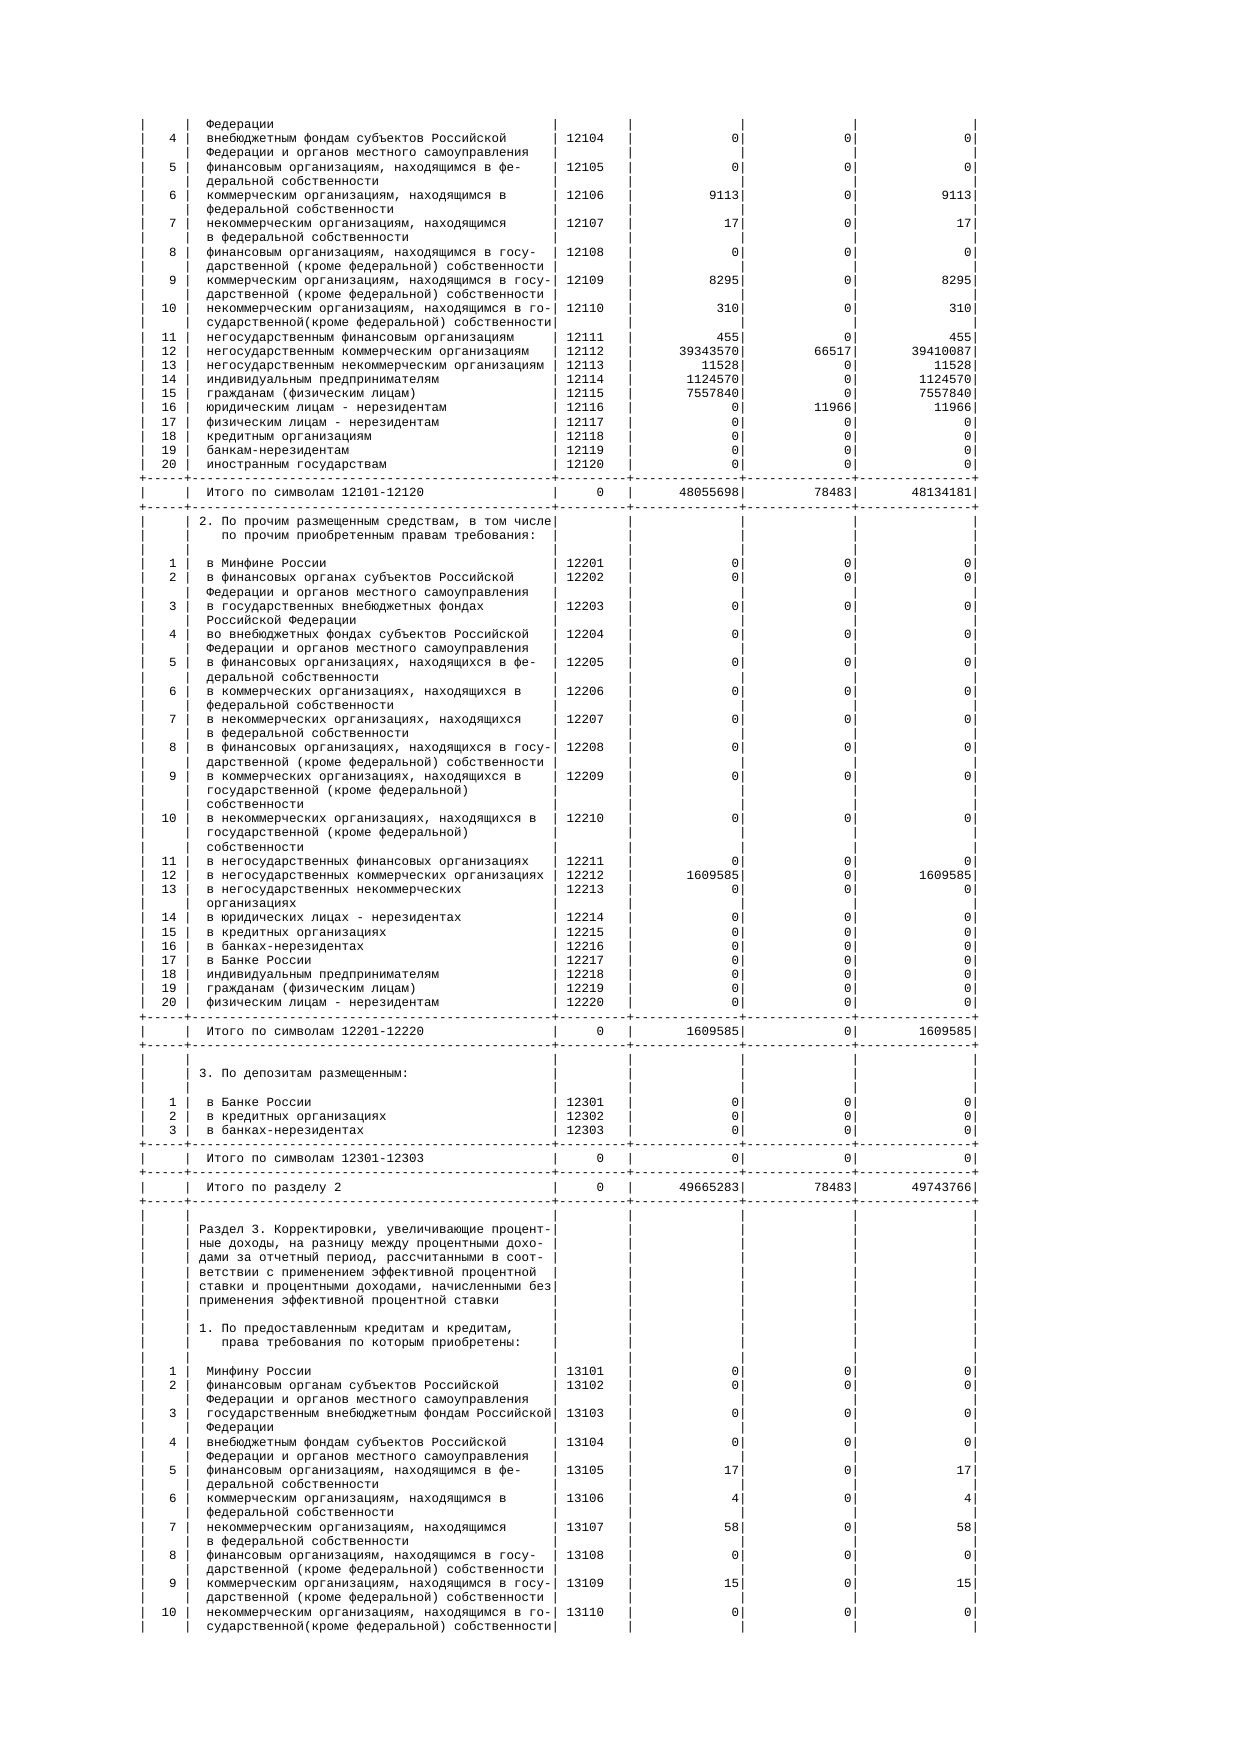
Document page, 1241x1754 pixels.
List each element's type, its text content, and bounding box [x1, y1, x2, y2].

text | 16 | в банках-нерезидентах | 12216 | 0| 0| 0| [139, 940, 1101, 954]
text | | Итого по символам 12201-12220 | 0 | 1609585| 0| 1609585| [139, 1025, 1101, 1039]
text | | | | | | | [139, 1308, 1101, 1322]
text | 5 | в финансовых организациях, находящихся в фе- | 12205 | 0| 0| 0| [139, 656, 1101, 671]
text | | 3. По депозитам размещенным: | | | | | [139, 1067, 1101, 1081]
text | | федеральной собственности | | | | | [139, 203, 1101, 217]
text | 8 | финансовым организациям, находящимся в госу- | 12108 | 0| 0| 0| [139, 246, 1101, 260]
text | | деральной собственности | | | | | [139, 175, 1101, 189]
text | | | | | | | [139, 543, 1101, 557]
text | | | | | | | [139, 1209, 1101, 1223]
text | 19 | гражданам (физическим лицам) | 12219 | 0| 0| 0| [139, 982, 1101, 996]
text | 10 | некоммерческим организациям, находящимся в го-| 13110 | 0| 0| 0| [139, 1606, 1101, 1620]
text | | дарственной (кроме федеральной) собственности | | | | | [139, 756, 1101, 770]
text | 9 | коммерческим организациям, находящимся в госу-| 12109 | 8295| 0| 8295| [139, 274, 1101, 288]
text | | Федерации | | | | | [139, 1421, 1101, 1436]
text | 6 | коммерческим организациям, находящимся в | 12106 | 9113| 0| 9113| [139, 189, 1101, 203]
text | 14 | индивидуальным предпринимателям | 12114 | 1124570| 0| 1124570| [139, 373, 1101, 387]
text | | | | | | | [139, 1351, 1101, 1365]
text | | Федерации и органов местного самоуправления | | | | | [139, 1450, 1101, 1464]
text +-----+------------------------------------------------+---------+--------------+--------------+---------------+ [139, 1011, 1101, 1025]
text | | федеральной собственности | | | | | [139, 699, 1101, 713]
text | | | | | | | [139, 1053, 1101, 1067]
text | | права требования по которым приобретены: | | | | | [139, 1336, 1101, 1351]
text | 2 | в кредитных организациях | 12302 | 0| 0| 0| [139, 1110, 1101, 1124]
text | 3 | государственным внебюджетным фондам Российской| 13103 | 0| 0| 0| [139, 1407, 1101, 1421]
text | 2 | в финансовых органах субъектов Российской | 12202 | 0| 0| 0| [139, 571, 1101, 586]
text | 16 | юридическим лицам - нерезидентам | 12116 | 0| 11966| 11966| [139, 401, 1101, 416]
text | | | | | | | [139, 1081, 1101, 1096]
text | 12 | в негосударственных коммерческих организациях | 12212 | 1609585| 0| 1609585| [139, 869, 1101, 883]
text | | Федерации и органов местного самоуправления | | | | | [139, 642, 1101, 656]
text | | Итого по символам 12101-12120 | 0 | 48055698| 78483| 48134181| [139, 486, 1101, 501]
text | | ставки и процентными доходами, начисленными без| | | | | [139, 1280, 1101, 1294]
text | 18 | кредитным организациям | 12118 | 0| 0| 0| [139, 430, 1101, 444]
text | 11 | негосударственным финансовым организациям | 12111 | 455| 0| 455| [139, 331, 1101, 345]
text | 9 | в коммерческих организациях, находящихся в | 12209 | 0| 0| 0| [139, 770, 1101, 784]
text | | в федеральной собственности | | | | | [139, 231, 1101, 246]
text | 3 | в государственных внебюджетных фондах | 12203 | 0| 0| 0| [139, 600, 1101, 614]
text | | государственной (кроме федеральной) | | | | | [139, 826, 1101, 841]
text | 8 | финансовым организациям, находящимся в госу- | 13108 | 0| 0| 0| [139, 1549, 1101, 1563]
text | | деральной собственности | | | | | [139, 1478, 1101, 1492]
text | 8 | в финансовых организациях, находящихся в госу-| 12208 | 0| 0| 0| [139, 741, 1101, 756]
text | | Российской Федерации | | | | | [139, 614, 1101, 628]
text | 12 | негосударственным коммерческим организациям | 12112 | 39343570| 66517| 39410087| [139, 345, 1101, 359]
text | | Раздел 3. Корректировки, увеличивающие процент-| | | | | [139, 1223, 1101, 1237]
text | | 1. По предоставленным кредитам и кредитам, | | | | | [139, 1322, 1101, 1336]
text +-----+------------------------------------------------+---------+--------------+--------------+---------------+ [139, 1195, 1101, 1209]
text | 4 | во внебюджетных фондах субъектов Российской | 12204 | 0| 0| 0| [139, 628, 1101, 642]
text | | Итого по символам 12301-12303 | 0 | 0| 0| 0| [139, 1152, 1101, 1166]
text | 7 | некоммерческим организациям, находящимся | 13107 | 58| 0| 58| [139, 1521, 1101, 1535]
text | 17 | в Банке России | 12217 | 0| 0| 0| [139, 954, 1101, 968]
text | | применения эффективной процентной ставки | | | | | [139, 1294, 1101, 1308]
text | | собственности | | | | | [139, 841, 1101, 855]
text | | ные доходы, на разницу между процентными дохо- | | | | | [139, 1237, 1101, 1251]
text | | Итого по разделу 2 | 0 | 49665283| 78483| 49743766| [139, 1181, 1101, 1195]
text | 17 | физическим лицам - нерезидентам | 12117 | 0| 0| 0| [139, 416, 1101, 430]
text | | дарственной (кроме федеральной) собственности | | | | | [139, 288, 1101, 302]
text | 19 | банкам-нерезидентам | 12119 | 0| 0| 0| [139, 444, 1101, 458]
text | 9 | коммерческим организациям, находящимся в госу-| 13109 | 15| 0| 15| [139, 1577, 1101, 1591]
text | | Федерации и органов местного самоуправления | | | | | [139, 586, 1101, 600]
text | 5 | финансовым организациям, находящимся в фе- | 12105 | 0| 0| 0| [139, 161, 1101, 175]
text | | государственной (кроме федеральной) | | | | | [139, 784, 1101, 798]
text | 10 | в некоммерческих организациях, находящихся в | 12210 | 0| 0| 0| [139, 812, 1101, 826]
text | | по прочим приобретенным правам требования: | | | | | [139, 529, 1101, 543]
text | | сударственной(кроме федеральной) собственности| | | | | [139, 1620, 1101, 1634]
text +-----+------------------------------------------------+---------+--------------+--------------+---------------+ [139, 501, 1101, 515]
text | | организациях | | | | | [139, 897, 1101, 911]
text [139, 146, 1101, 161]
text | 1 | Минфину России | 13101 | 0| 0| 0| [139, 1365, 1101, 1379]
text | | собственности | | | | | [139, 798, 1101, 812]
text | | дарственной (кроме федеральной) собственности | | | | | [139, 1591, 1101, 1606]
text +-----+------------------------------------------------+---------+--------------+--------------+---------------+ [139, 1138, 1101, 1152]
text | 10 | некоммерческим организациям, находящимся в го-| 12110 | 310| 0| 310| [139, 302, 1101, 316]
text | 2 | финансовым органам субъектов Российской | 13102 | 0| 0| 0| [139, 1379, 1101, 1393]
text +-----+------------------------------------------------+---------+--------------+--------------+---------------+ [139, 1166, 1101, 1181]
text +-----+------------------------------------------------+---------+--------------+--------------+---------------+ [139, 1039, 1101, 1053]
text | | 2. По прочим размещенным средствам, в том числе| | | | | [139, 515, 1101, 529]
text | | Федерации и органов местного самоуправления | | | | | [139, 1393, 1101, 1407]
text | 4 | внебюджетным фондам субъектов Российской | 13104 | 0| 0| 0| [139, 1436, 1101, 1450]
text +-----+------------------------------------------------+---------+--------------+--------------+---------------+ [139, 472, 1101, 486]
text | 5 | финансовым организациям, находящимся в фе- | 13105 | 17| 0| 17| [139, 1464, 1101, 1478]
text | 6 | в коммерческих организациях, находящихся в | 12206 | 0| 0| 0| [139, 685, 1101, 699]
text | 3 | в банках-нерезидентах | 12303 | 0| 0| 0| [139, 1124, 1101, 1138]
text | 4 | внебюджетным фондам субъектов Российской | 12104 | 0| 0| 0| [139, 132, 1101, 146]
text | | деральной собственности | | | | | [139, 671, 1101, 685]
text | | федеральной собственности | | | | | [139, 1506, 1101, 1521]
text | 11 | в негосударственных финансовых организациях | 12211 | 0| 0| 0| [139, 855, 1101, 869]
text | 6 | коммерческим организациям, находящимся в | 13106 | 4| 0| 4| [139, 1492, 1101, 1506]
text | 20 | физическим лицам - нерезидентам | 12220 | 0| 0| 0| [139, 996, 1101, 1011]
text | 13 | в негосударственных некоммерческих | 12213 | 0| 0| 0| [139, 883, 1101, 897]
text | | дарственной (кроме федеральной) собственности | | | | | [139, 1563, 1101, 1577]
text | | сударственной(кроме федеральной) собственности| | | | | [139, 316, 1101, 331]
text | 15 | гражданам (физическим лицам) | 12115 | 7557840| 0| 7557840| [139, 387, 1101, 401]
text | | в федеральной собственности | | | | | [139, 727, 1101, 741]
text | | в федеральной собственности | | | | | [139, 1535, 1101, 1549]
text | 20 | иностранным государствам | 12120 | 0| 0| 0| [139, 458, 1101, 472]
text | 13 | негосударственным некоммерческим организациям | 12113 | 11528| 0| 11528| [139, 359, 1101, 373]
text | | дарственной (кроме федеральной) собственности | | | | | [139, 260, 1101, 274]
text | 1 | в Минфине России | 12201 | 0| 0| 0| [139, 557, 1101, 571]
text | 15 | в кредитных организациях | 12215 | 0| 0| 0| [139, 926, 1101, 940]
text | | дами за отчетный период, рассчитанными в соот- | | | | | [139, 1251, 1101, 1266]
text | | Федерации | | | | | [139, 118, 1101, 132]
text | 18 | индивидуальным предпринимателям | 12218 | 0| 0| 0| [139, 968, 1101, 982]
text | 14 | в юридических лицах - нерезидентах | 12214 | 0| 0| 0| [139, 911, 1101, 926]
text | 1 | в Банке России | 12301 | 0| 0| 0| [139, 1096, 1101, 1110]
text | | ветствии с применением эффективной процентной | | | | | [139, 1266, 1101, 1280]
text | 7 | некоммерческим организациям, находящимся | 12107 | 17| 0| 17| [139, 217, 1101, 231]
text | 7 | в некоммерческих организациях, находящихся | 12207 | 0| 0| 0| [139, 713, 1101, 727]
